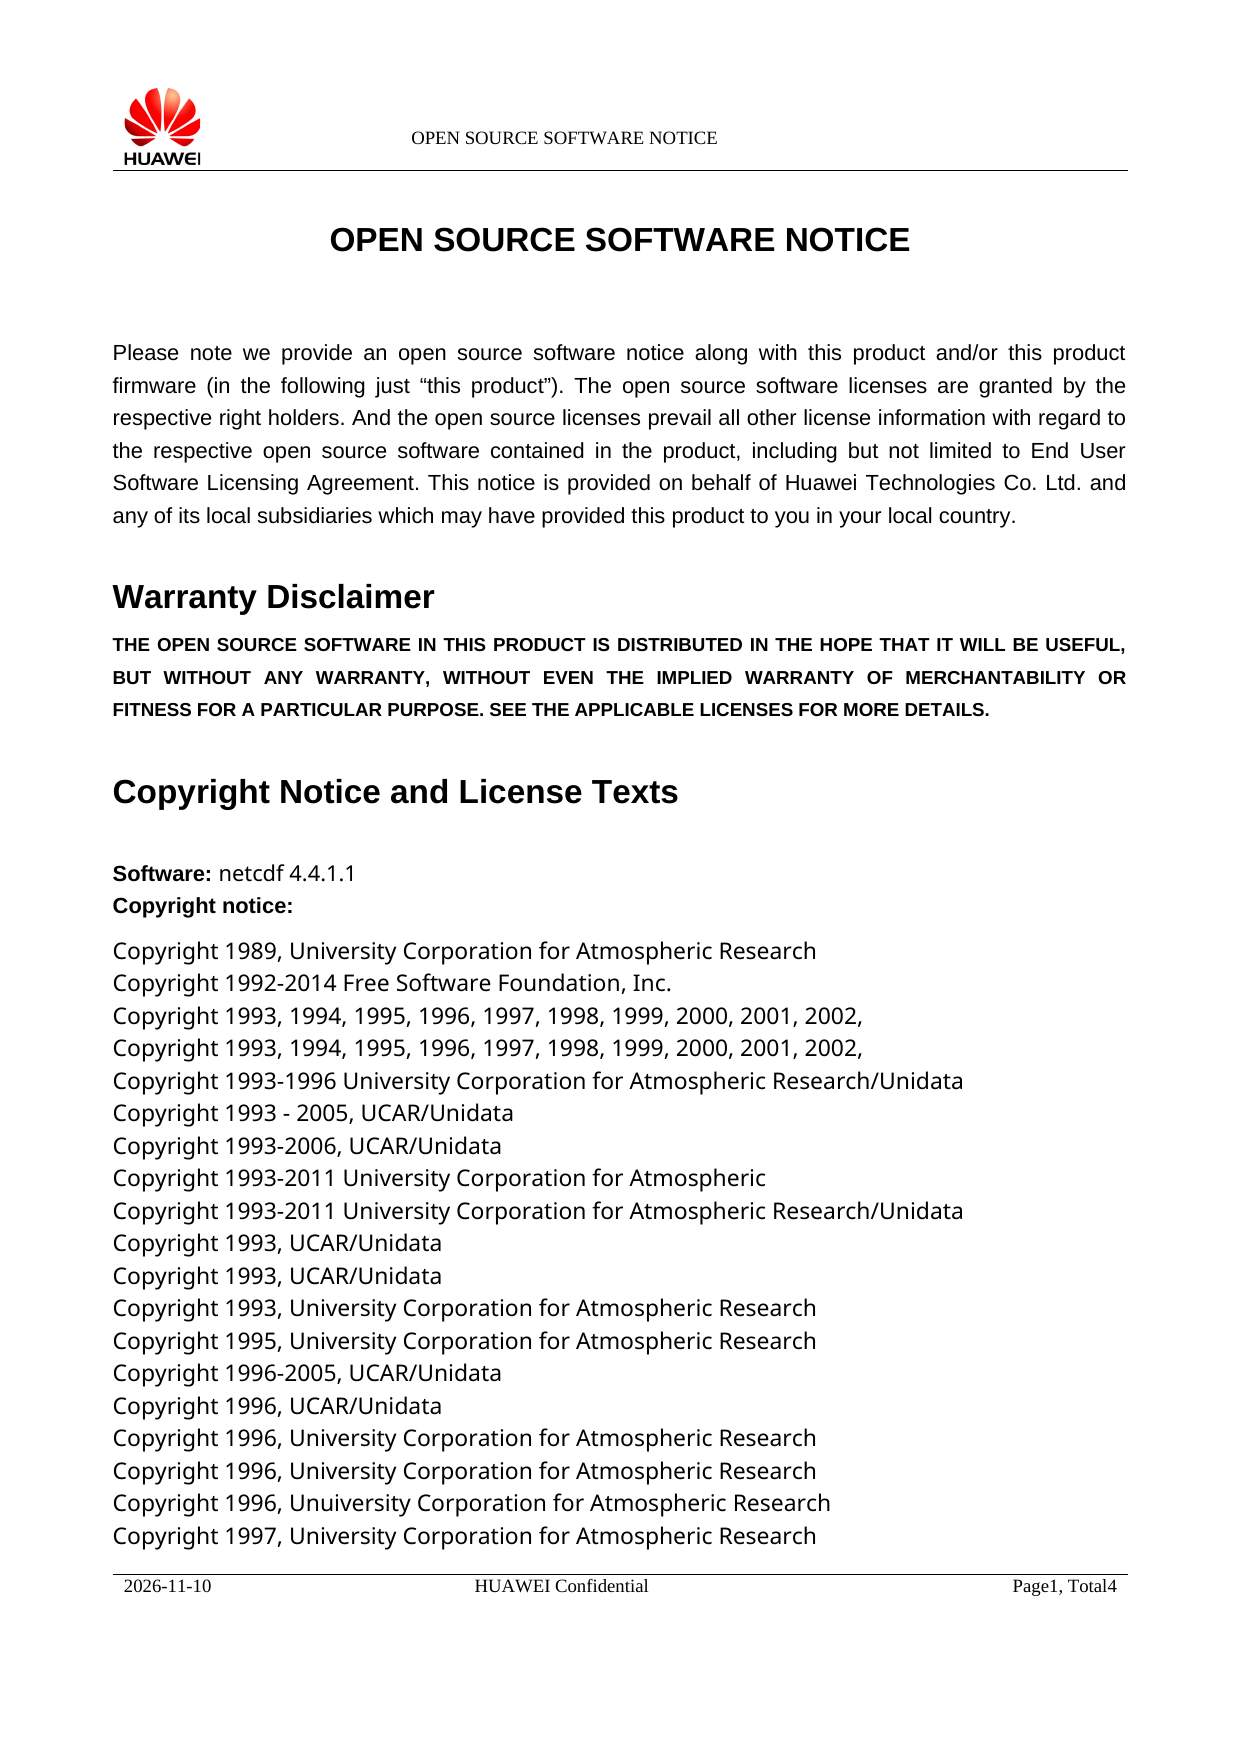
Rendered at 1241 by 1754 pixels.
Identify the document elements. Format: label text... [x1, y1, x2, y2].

text Copyright 1993-2011 University Corporation for Atmospheric [112, 1161, 1128, 1194]
text Copyright 1992-2014 Free Software Foundation, Inc. [112, 966, 1128, 999]
text Copyright 1996, UCAR/Unidata [112, 1389, 1128, 1421]
text Copyright 1993, University Corporation for Atmospheric Research [112, 1291, 1128, 1324]
picture [124, 88, 201, 165]
text Copyright 1997, University Corporation for Atmospheric Research [112, 1519, 1128, 1551]
text Copyright 1996, University Corporation for Atmospheric Research [112, 1421, 1128, 1454]
text The open source software in this product is distributed in the hope that it will be useful, but WITHOUT ANY WARRANTY, without even the implied warranty of MERCHANTABILITY or FITNESS FOR A PARTICULAR PURPOSE. See the applicable licenses for more details. [112, 629, 1128, 726]
text Warranty Disclaimer [112, 564, 1128, 629]
text Copyright 1996, Unuiversity Corporation for Atmospheric Research [112, 1486, 1128, 1519]
text Copyright 1993-1996 University Corporation for Atmospheric Research/Unidata [112, 1064, 1128, 1096]
text Copyright 1993, 1994, 1995, 1996, 1997, 1998, 1999, 2000, 2001, 2002, [112, 1031, 1128, 1064]
text Copyright notice: [112, 889, 1128, 921]
text OPEN SOURCE SOFTWARE NOTICE [112, 206, 1128, 271]
text Copyright 1996, University Corporation for Atmospheric Research [112, 1454, 1128, 1486]
text Copyright 1993, UCAR/Unidata [112, 1259, 1128, 1291]
text Copyright 1993 - 2005, UCAR/Unidata [112, 1096, 1128, 1129]
text Copyright 1993, UCAR/Unidata [112, 1226, 1128, 1259]
text Copyright 1996-2005, UCAR/Unidata [112, 1356, 1128, 1389]
text Copyright 1995, University Corporation for Atmospheric Research [112, 1324, 1128, 1356]
text Copyright 1993-2006, UCAR/Unidata [112, 1129, 1128, 1161]
text Please note we provide an open source software notice along with this product and/or this product firmware (in the following just “this product”). The open source software licenses are granted by the respective right holders. And the open source licenses prevail all other license information with regard to the respective open source software contained in the product, including but not limited to End User Software Licensing Agreement. This notice is provided on behalf of Huawei Technologies Co. Ltd. and any of its local subsidiaries which may have provided this product to you in your local country. [112, 336, 1128, 531]
text Copyright 1993-2011 University Corporation for Atmospheric Research/Unidata [112, 1194, 1128, 1226]
text Copyright 1993, 1994, 1995, 1996, 1997, 1998, 1999, 2000, 2001, 2002, [112, 999, 1128, 1031]
text Copyright 1989, University Corporation for Atmospheric Research [112, 934, 1128, 966]
text Copyright Notice and License Texts [112, 759, 1128, 824]
title Software: netcdf 4.4.1.1 [112, 856, 1128, 889]
